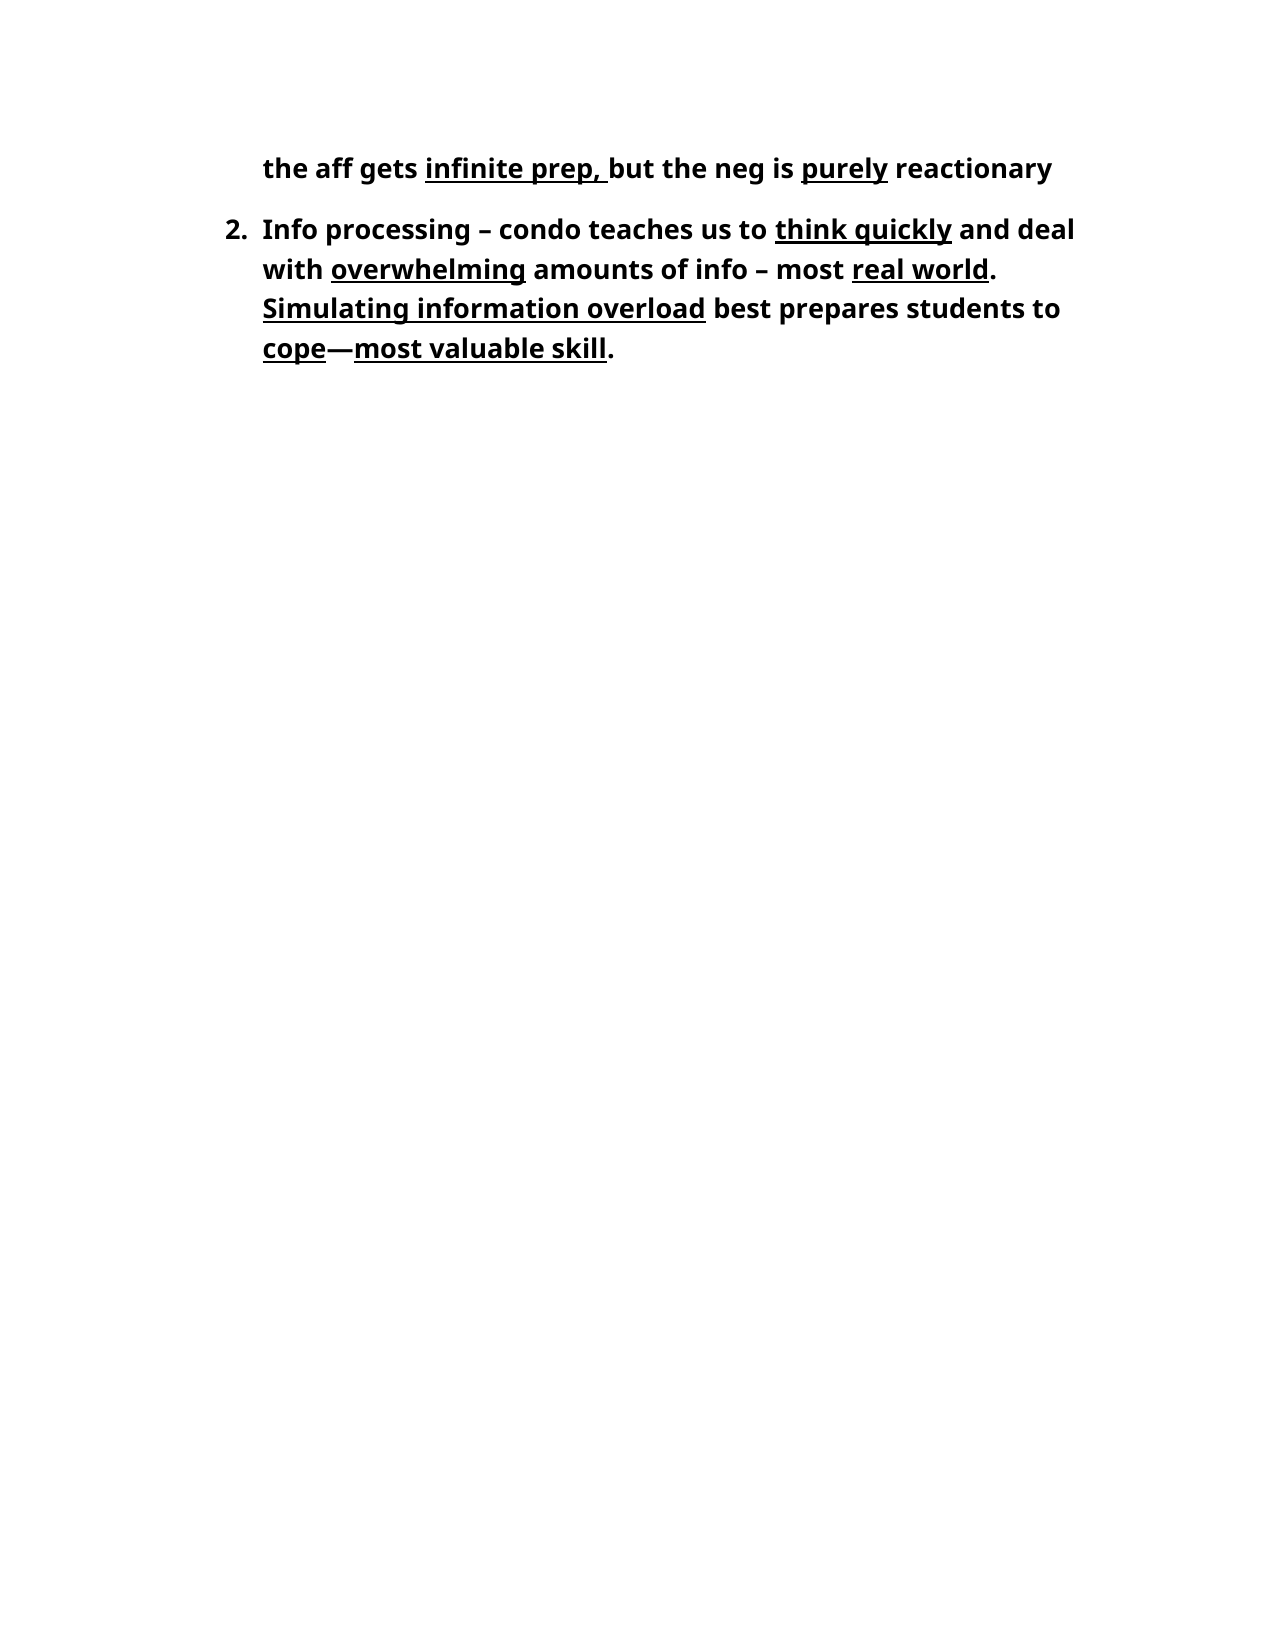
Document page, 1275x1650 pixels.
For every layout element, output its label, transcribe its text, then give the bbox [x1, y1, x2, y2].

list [225, 150, 1087, 209]
list Info processing – condo teaches us to think quickly and deal with overwhelming amounts of info – most real world. Simulating information overload best prepares students to cope—most valuable skill. [225, 210, 1087, 388]
